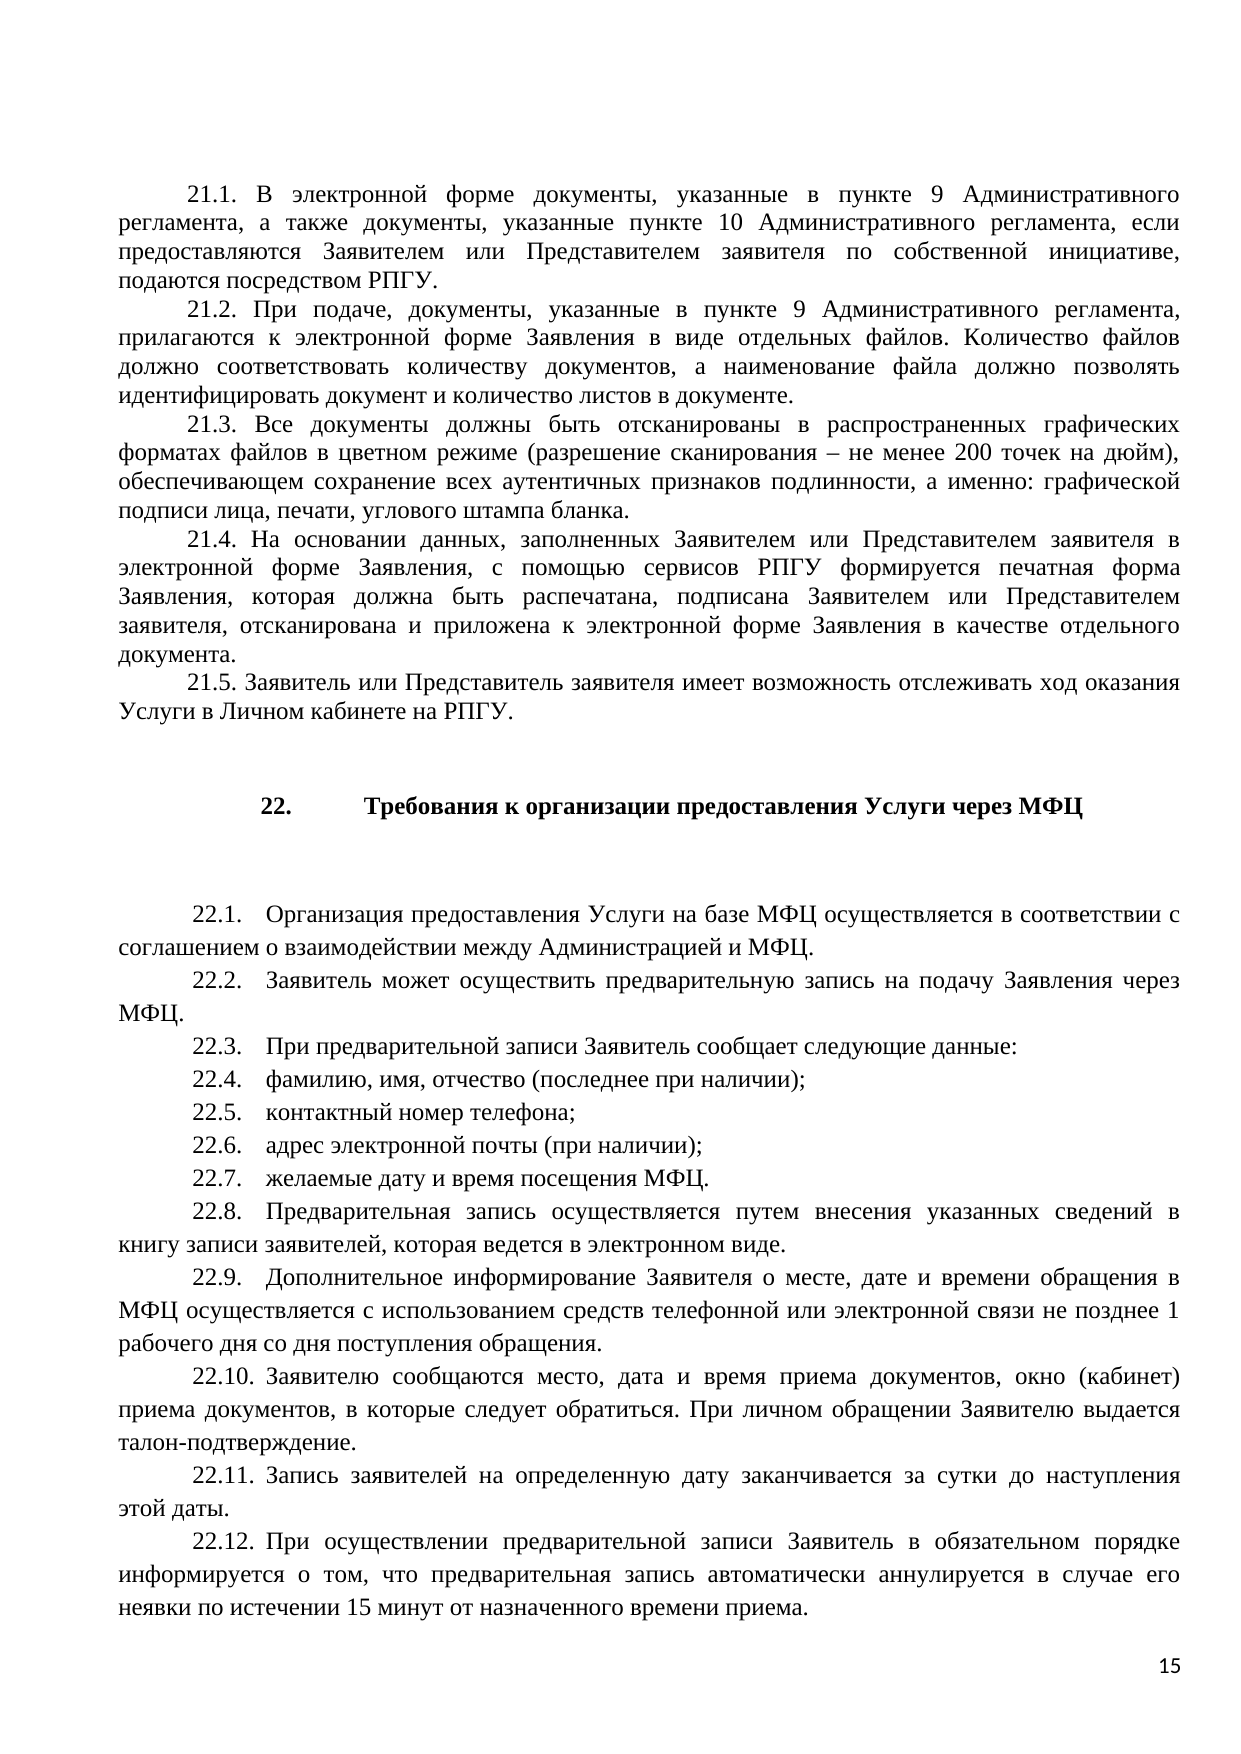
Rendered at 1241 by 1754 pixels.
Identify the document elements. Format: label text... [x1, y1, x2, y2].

list 21.3. Все документы должны быть отсканированы в распространенных графических форматах файлов в цветном режиме (разрешение сканирования – не менее 200 точек на дюйм), обеспечивающем сохранение всех аутентичных признаков подлинности, а именно: графической подписи лица, печати, углового штампа бланка. [118, 409, 1181, 524]
text При предварительной записи Заявитель сообщает следующие данные: [118, 1031, 1181, 1059]
text фамилию, имя, отчество (последнее при наличии); [118, 1064, 1181, 1093]
text Заявителю сообщаются место, дата и время приема документов, окно (кабинет) приема документов, в которые следует обратиться. При личном обращении Заявителю выдается талон-подтверждение. [118, 1361, 1181, 1456]
list 21.1. В электронной форме документы, указанные в пункте 9 Административного регламента, а также документы, указанные пункте 10 Административного регламента, если предоставляются Заявителем или Представителем заявителя по собственной инициативе, подаются посредством РПГУ. [118, 179, 1181, 294]
text желаемые дату и время посещения МФЦ. [118, 1163, 1181, 1192]
text Требования к организации предоставления Услуги через МФЦ [118, 791, 1181, 820]
list 21.2. При подаче, документы, указанные в пункте 9 Административного регламента, прилагаются к электронной форме Заявления в виде отдельных файлов. Количество файлов должно соответствовать количеству документов, а наименование файла должно позволять идентифицировать документ и количество листов в документе. [118, 294, 1181, 409]
text Предварительная запись осуществляется путем внесения указанных сведений в книгу записи заявителей, которая ведется в электронном виде. [118, 1196, 1181, 1258]
list 21.4. На основании данных, заполненных Заявителем или Представителем заявителя в электронной форме Заявления, с помощью сервисов РПГУ формируется печатная форма Заявления, которая должна быть распечатана, подписана Заявителем или Представителем заявителя, отсканирована и приложена к электронной форме Заявления в качестве отдельного документа. [118, 524, 1181, 667]
text Организация предоставления Услуги на базе МФЦ осуществляется в соответствии с соглашением о взаимодействии между Администрацией и МФЦ. [118, 899, 1181, 961]
text При осуществлении предварительной записи Заявитель в обязательном порядке информируется о том, что предварительная запись автоматически аннулируется в случае его неявки по истечении 15 минут от назначенного времени приема. [118, 1526, 1181, 1621]
text Заявитель может осуществить предварительную запись на подачу Заявления через МФЦ. [118, 965, 1181, 1027]
text контактный номер телефона; [118, 1097, 1181, 1126]
text Запись заявителей на определенную дату заканчивается за сутки до наступления этой даты. [118, 1460, 1181, 1522]
text Дополнительное информирование Заявителя о месте, дате и времени обращения в МФЦ осуществляется с использованием средств телефонной или электронной связи не позднее 1 рабочего дня со дня поступления обращения. [118, 1262, 1181, 1357]
text адрес электронной почты (при наличии); [118, 1130, 1181, 1159]
list 21.5. Заявитель или Представитель заявителя имеет возможность отслеживать ход оказания Услуги в Личном кабинете на РПГУ. [118, 667, 1181, 725]
